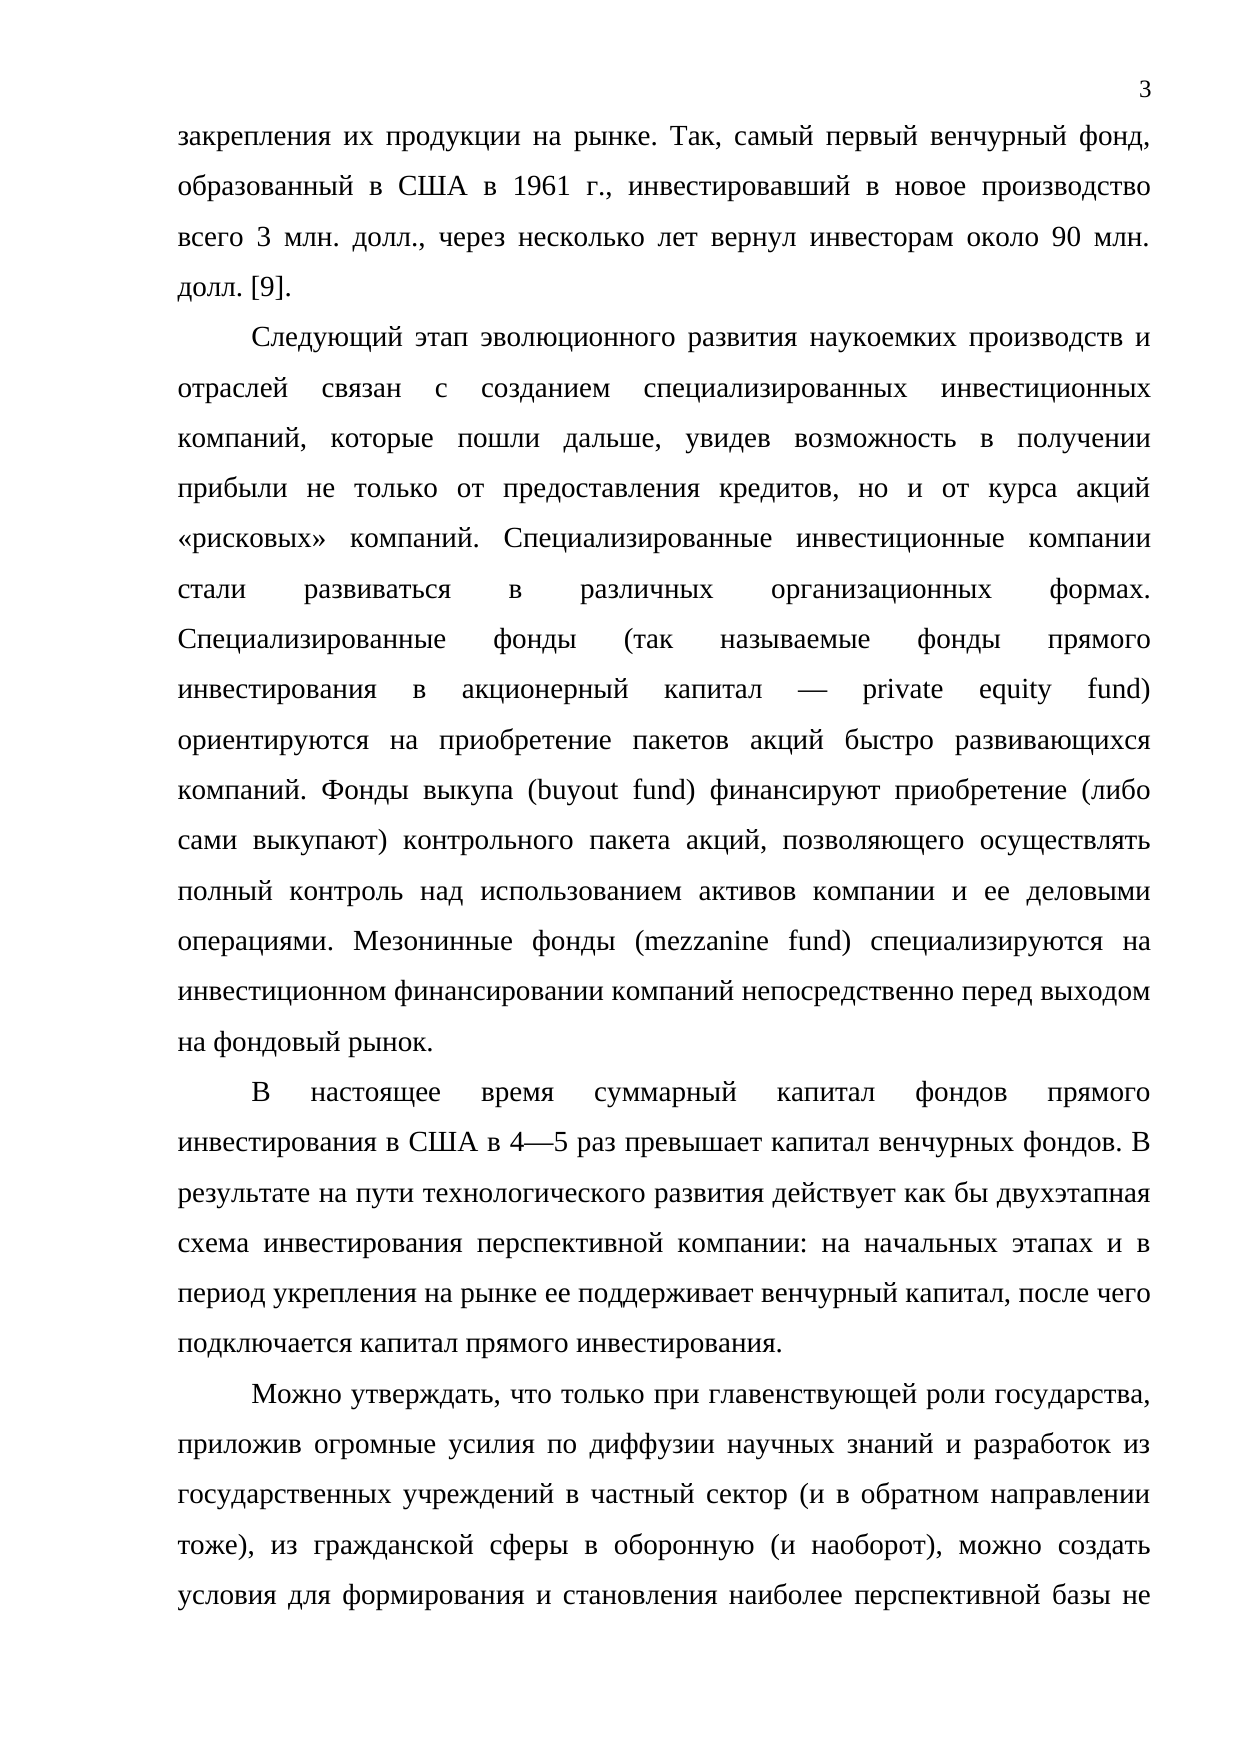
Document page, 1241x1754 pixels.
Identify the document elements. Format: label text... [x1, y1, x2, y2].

text В настоящее время суммарный капитал фондов прямого инвестирования в США в 4—5 раз превышает капитал венчурных фондов. В результате на пути технологического развития действует как бы двухэтапная схема инвестирования перспективной компании: на начальных этапах и в период укрепления на рынке ее поддерживает венчурный капитал, после чего подключается капитал прямого инвестирования. [177, 1074, 1152, 1359]
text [177, 118, 1152, 303]
text Следующий этап эволюционного развития наукоемких производств и отраслей связан с созданием специализированных инвестиционных компаний, которые пошли дальше, увидев возможность в получении прибыли не только от предоставления кредитов, но и от курса акций «рисковых» компаний. Специализированные инвестиционные компании стали развиваться в различных организационных формах. Специализированные фонды (так называемые фонды прямого инвестирования в акционерный капитал — private equity fund) ориентируются на приобретение пакетов акций быстро развивающихся компаний. Фонды выкупа (buyout fund) финансируют приобретение (либо сами выкупают) контрольного пакета акций, позволяющего осуществлять полный контроль над использованием активов компании и ее деловыми операциями. Мезонинные фонды (mezzanine fund) специализируются на инвестиционном финансировании компаний непосредственно перед выходом на фондовый рынок. [177, 319, 1152, 1057]
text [177, 1376, 1152, 1611]
